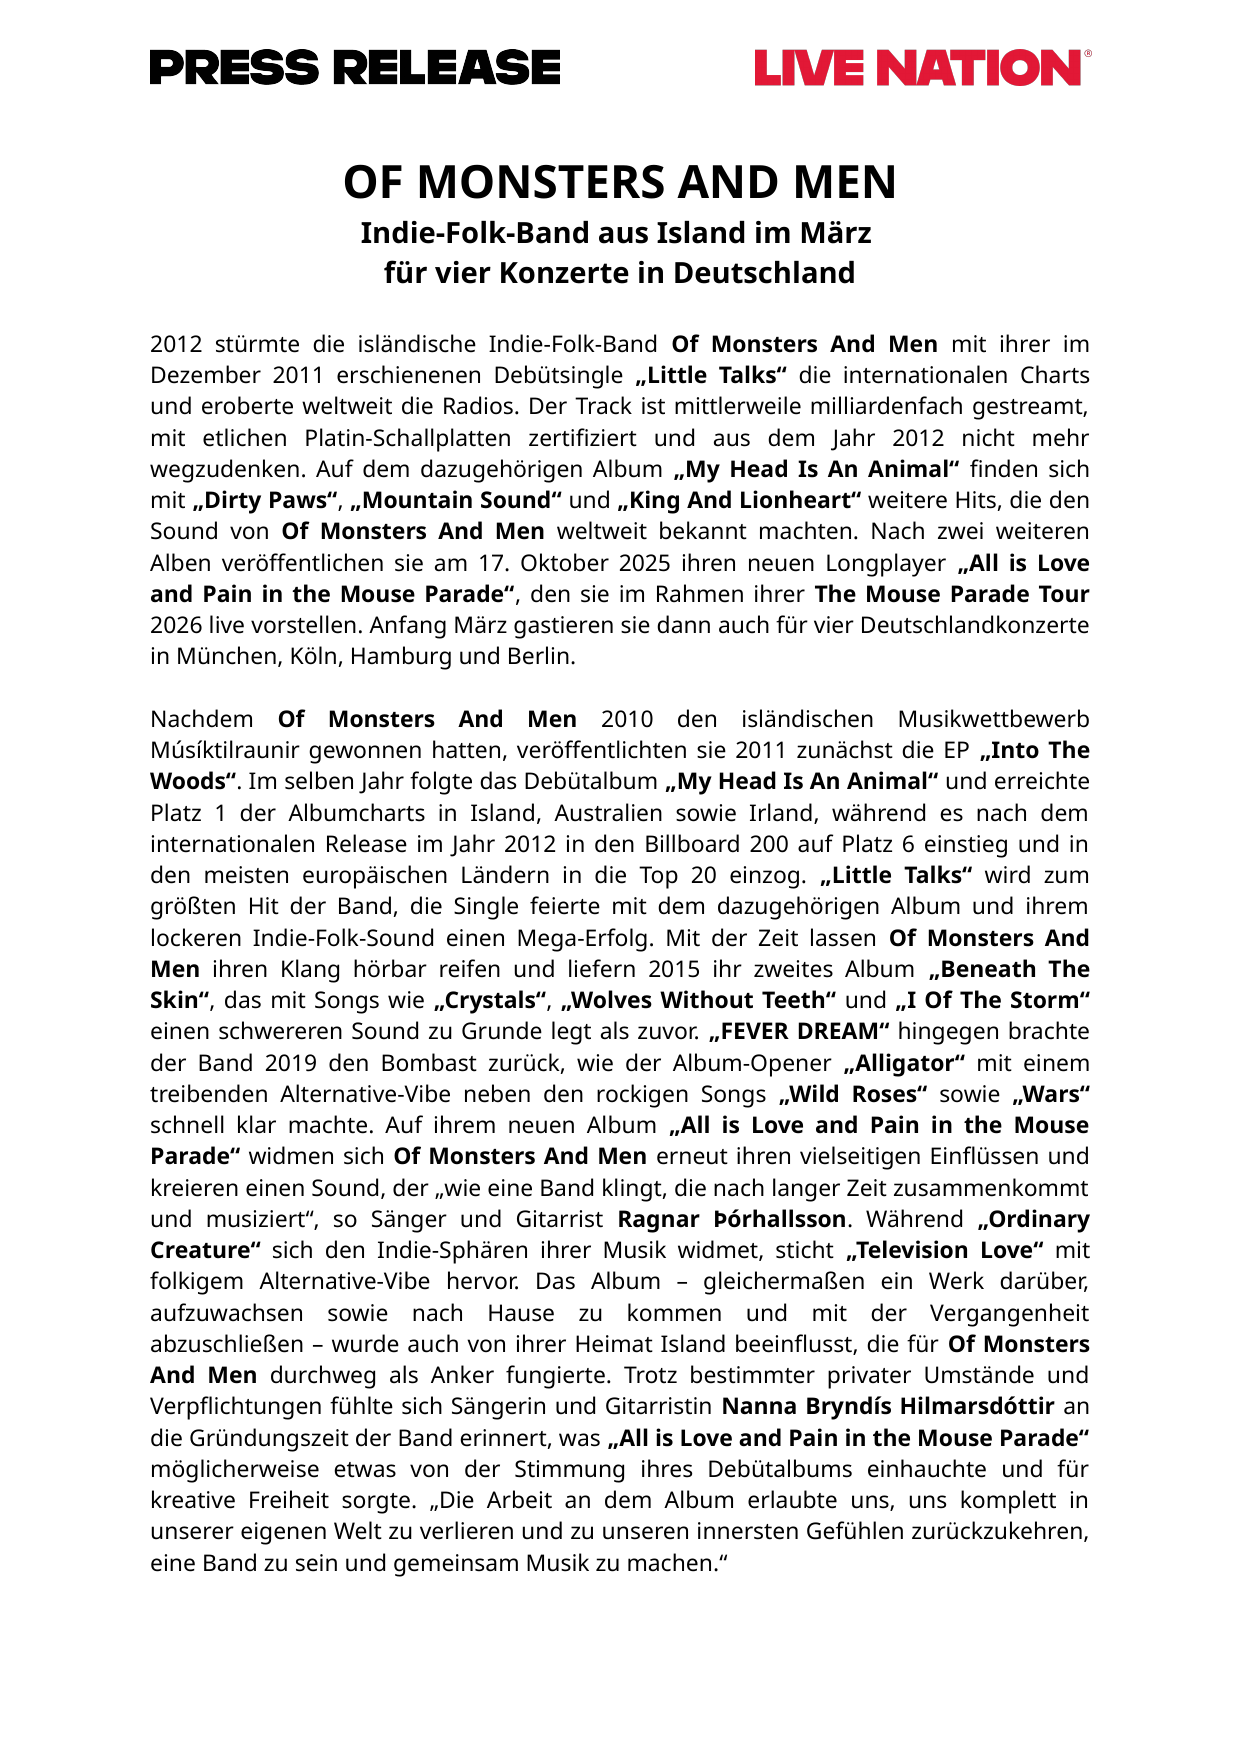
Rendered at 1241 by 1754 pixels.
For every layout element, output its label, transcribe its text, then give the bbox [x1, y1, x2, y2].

text Indie-Folk-Band aus Island im März für vier Konzerte in Deutschland [150, 212, 1090, 292]
picture [150, 49, 560, 85]
text 2012 stürmte die isländische Indie-Folk-Band Of Monsters And Men mit ihrer im Dezember 2011 erschienenen Debütsingle „Little Talks“ die internationalen Charts und eroberte weltweit die Radios. Der Track ist mittlerweile milliardenfach gestreamt, mit etlichen Platin-Schallplatten zertifiziert und aus dem Jahr 2012 nicht mehr wegzudenken. Auf dem dazugehörigen Album „My Head Is An Animal“ finden sich mit „Dirty Paws“, „Mountain Sound“ und „King And Lionheart“ weitere Hits, die den Sound von Of Monsters And Men weltweit bekannt machten. Nach zwei weiteren Alben veröffentlichen sie am 17. Oktober 2025 ihren neuen Longplayer „All is Love and Pain in the Mouse Parade“, den sie im Rahmen ihrer The Mouse Parade Tour 2026 live vorstellen. Anfang März gastieren sie dann auch für vier Deutschlandkonzerte in München, Köln, Hamburg und Berlin. [150, 328, 1090, 671]
title OF MONSTERS AND MEN [150, 150, 1090, 212]
text Nachdem Of Monsters And Men 2010 den isländischen Musikwettbewerb Músíktilraunir gewonnen hatten, veröffentlichten sie 2011 zunächst die EP „Into The Woods“. Im selben Jahr folgte das Debütalbum „My Head Is An Animal“ und erreichte Platz 1 der Albumcharts in Island, Australien sowie Irland, während es nach dem internationalen Release im Jahr 2012 in den Billboard 200 auf Platz 6 einstieg und in den meisten europäischen Ländern in die Top 20 einzog. „Little Talks“ wird zum größten Hit der Band, die Single feierte mit dem dazugehörigen Album und ihrem lockeren Indie-Folk-Sound einen Mega-Erfolg. Mit der Zeit lassen Of Monsters And Men ihren Klang hörbar reifen und liefern 2015 ihr zweites Album „Beneath The Skin“, das mit Songs wie „Crystals“, „Wolves Without Teeth“ und „I Of The Storm“ einen schwereren Sound zu Grunde legt als zuvor. „Fever Dream“ hingegen brachte der Band 2019 den Bombast zurück, wie der Album-Opener „Alligator“ mit einem treibenden Alternative-Vibe neben den rockigen Songs „Wild Roses“ sowie „Wars“ schnell klar machte. Auf ihrem neuen Album „All is Love and Pain in the Mouse Parade“ widmen sich Of Monsters And Men erneut ihren vielseitigen Einflüssen und kreieren einen Sound, der „wie eine Band klingt, die nach langer Zeit zusammenkommt und musiziert“, so Sänger und Gitarrist Ragnar Þórhallsson. Während „Ordinary Creature“ sich den Indie-Sphären ihrer Musik widmet, sticht „Television Love“ mit folkigem Alternative-Vibe hervor. Das Album – gleichermaßen ein Werk darüber, aufzuwachsen sowie nach Hause zu kommen und mit der Vergangenheit abzuschließen – wurde auch von ihrer Heimat Island beeinflusst, die für Of Monsters And Men durchweg als Anker fungierte. Trotz bestimmter privater Umstände und Verpflichtungen fühlte sich Sängerin und Gitarristin Nanna Bryndís Hilmarsdóttir an die Gründungszeit der Band erinnert, was „All is Love and Pain in the Mouse Parade“ möglicherweise etwas von der Stimmung ihres Debütalbums einhauchte und für kreative Freiheit sorgte. „Die Arbeit an dem Album erlaubte uns, uns komplett in unserer eigenen Welt zu verlieren und zu unseren innersten Gefühlen zurückzukehren, eine Band zu sein und gemeinsam Musik zu machen.“ [150, 703, 1090, 1578]
picture [755, 49, 1092, 86]
